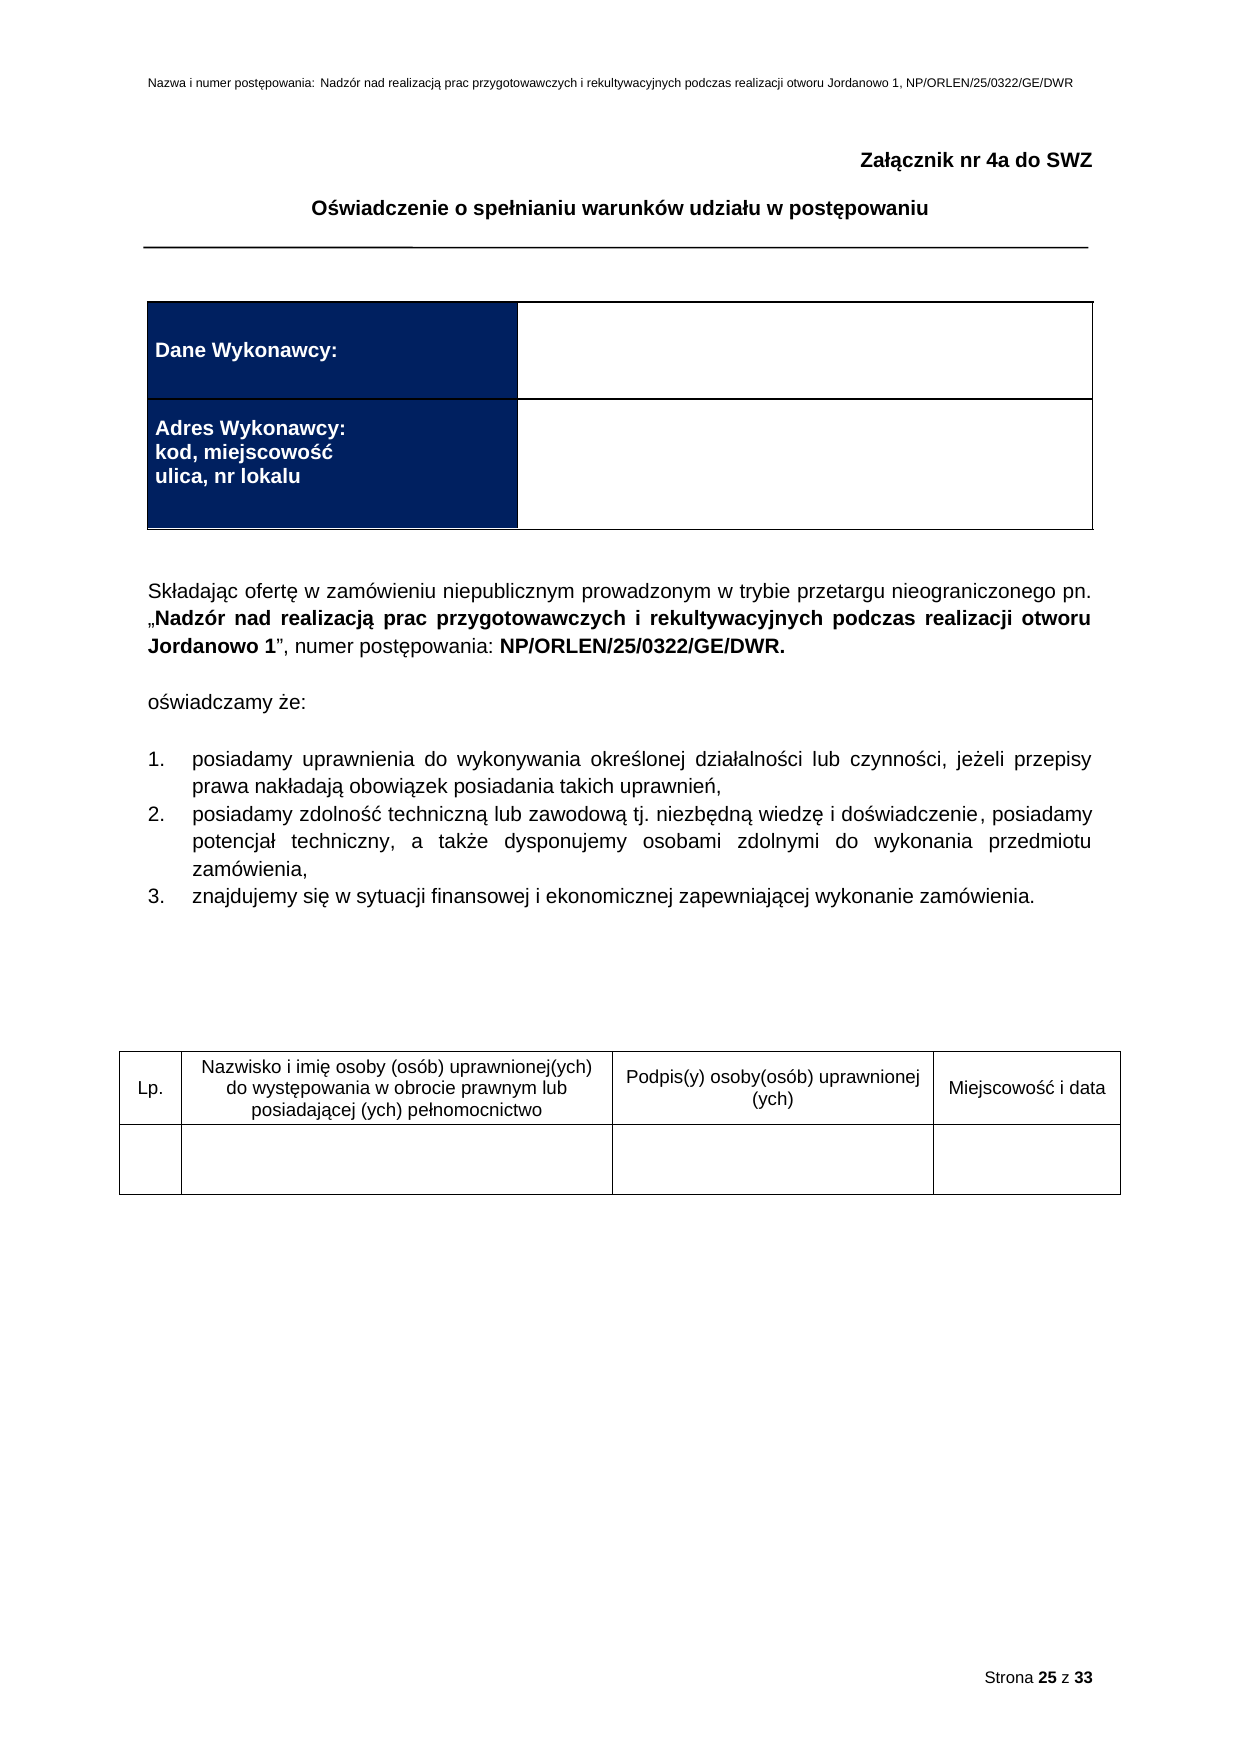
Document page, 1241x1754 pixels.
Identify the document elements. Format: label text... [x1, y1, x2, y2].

table_header Miejscowość i data [934, 1052, 1120, 1124]
table_header [518, 303, 1092, 398]
table_cell [613, 1125, 933, 1194]
table_header Nazwisko i imię osoby (osób) uprawnionej(ych) do występowania w obrocie prawnym lub posiadającej (ych) pełnomocnictwo [182, 1052, 612, 1124]
table_cell Adres Wykonawcy: kod, miejscowość ulica, nr lokalu [148, 400, 517, 528]
text oświadczamy że: [148, 690, 1093, 714]
table_cell [934, 1125, 1120, 1194]
text Oświadczenie o spełnianiu warunków udziału w postępowaniu [148, 196, 1093, 220]
text Składając ofertę w zamówieniu niepublicznym prowadzonym w trybie przetargu nieograniczonego pn. „Nadzór nad realizacją prac przygotowawczych i rekultywacyjnych podczas realizacji otworu Jordanowo 1”, numer postępowania: NP/ORLEN/25/0322/GE/DWR. [148, 578, 1093, 657]
table_cell [182, 1125, 612, 1194]
text Załącznik nr 4a do SWZ [148, 148, 1093, 172]
table_header Lp. [120, 1052, 181, 1124]
list posiadamy uprawnienia do wykonywania określonej działalności lub czynności, jeżeli przepisy prawa nakładają obowiązek posiadania takich uprawnień, [148, 747, 1093, 798]
table_cell [120, 1125, 181, 1194]
table_cell [518, 400, 1092, 528]
table_header Dane Wykonawcy: [148, 303, 517, 398]
list znajdujemy się w sytuacji finansowej i ekonomicznej zapewniającej wykonanie zamówienia. [148, 884, 1093, 908]
list posiadamy zdolność techniczną lub zawodową tj. niezbędną wiedzę i doświadczenie, posiadamy potencjał techniczny, a także dysponujemy osobami zdolnymi do wykonania przedmiotu zamówienia, [148, 802, 1093, 881]
table_header Podpis(y) osoby(osób) uprawnionej (ych) [613, 1052, 933, 1124]
